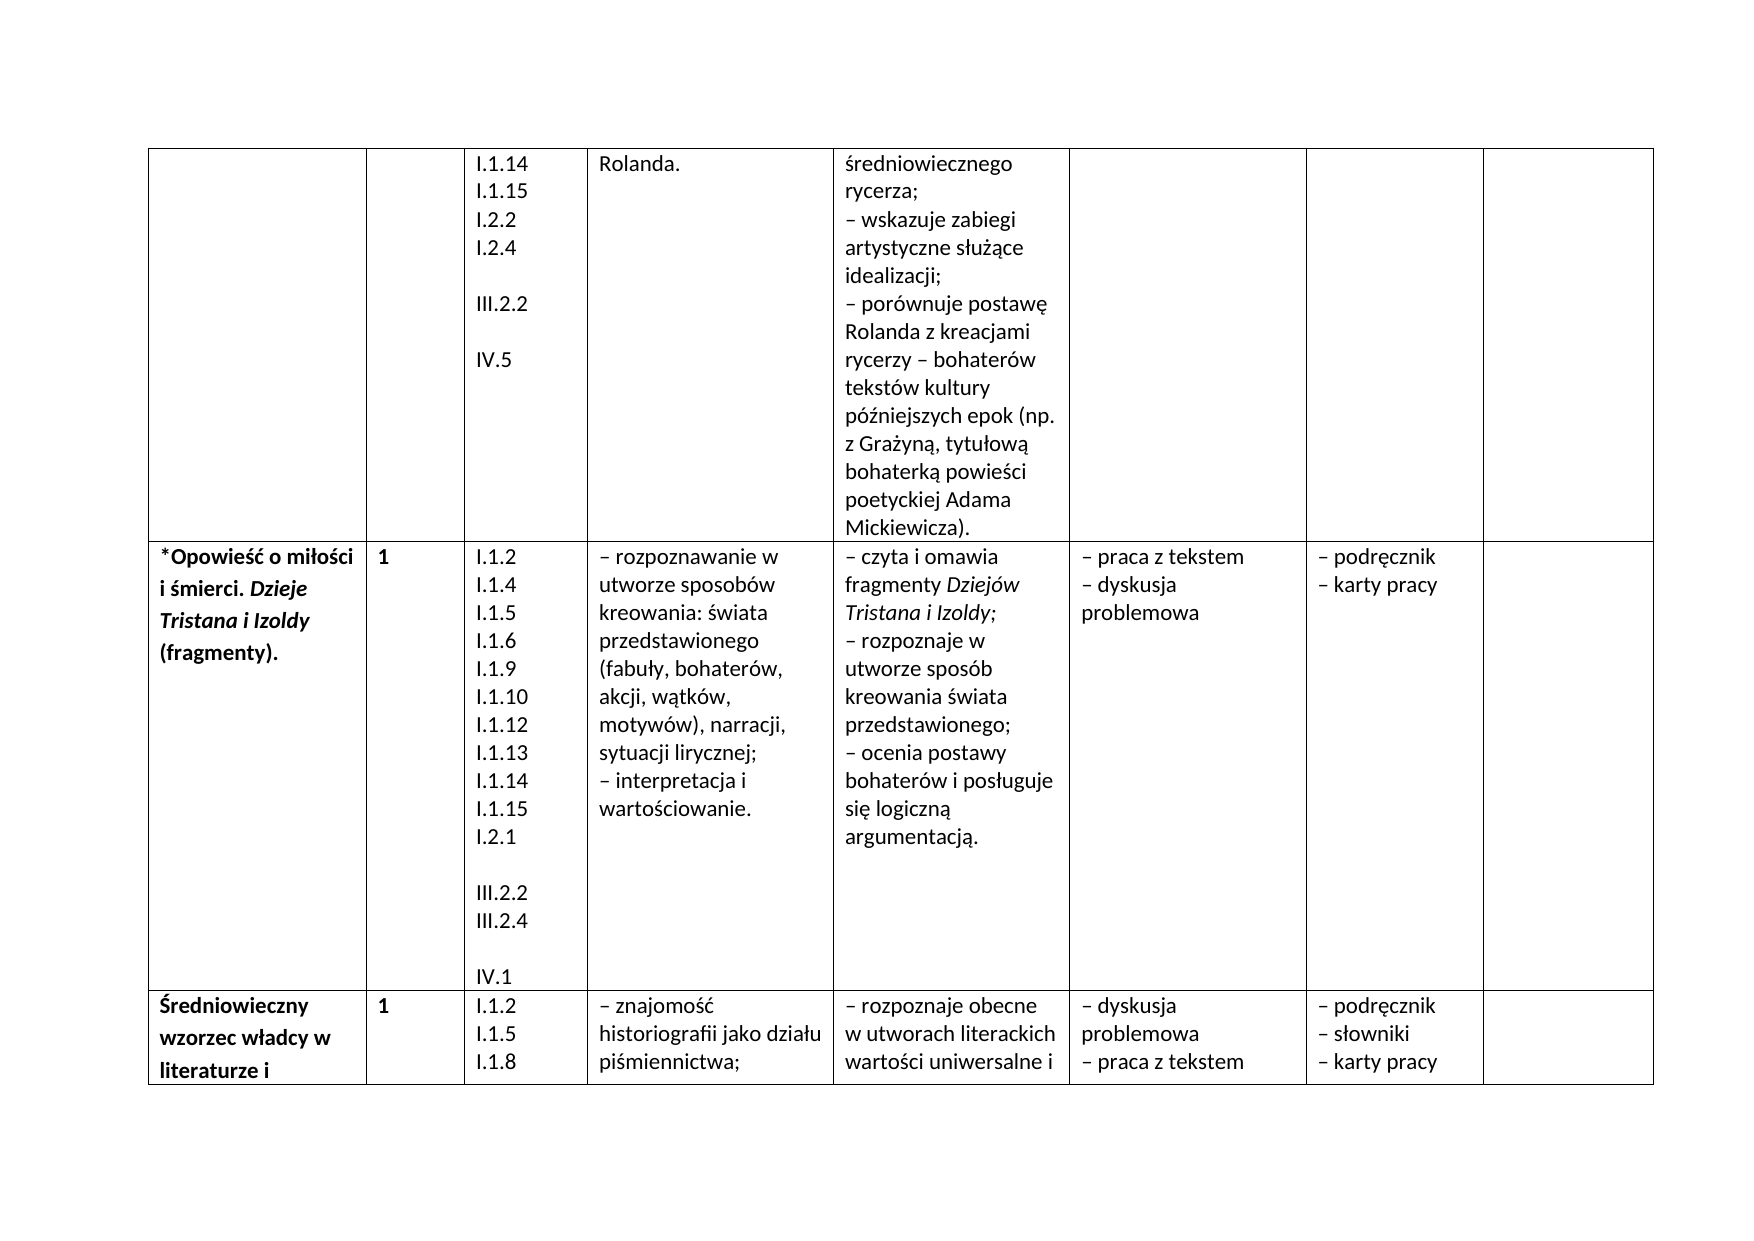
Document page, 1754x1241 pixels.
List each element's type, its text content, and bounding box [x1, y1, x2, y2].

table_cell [834, 991, 1069, 1084]
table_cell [1070, 991, 1306, 1084]
table_cell – czyta i omawia fragmenty Dziejów Tristana i Izoldy; – rozpoznaje w utworze sposób kreowania świata przedstawionego; – ocenia postawy bohaterów i posługuje się logiczną argumentacją. [834, 542, 1069, 990]
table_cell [465, 149, 587, 541]
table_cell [1070, 149, 1306, 541]
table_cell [588, 991, 833, 1084]
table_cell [1307, 149, 1483, 541]
table_cell – rozpoznawanie w utworze sposobów kreowania: świata przedstawionego (fabuły, bohaterów, akcji, wątków, motywów), narracji, sytuacji lirycznej; – interpretacja i wartościowanie. [588, 542, 833, 990]
table_cell 1 [367, 542, 464, 990]
table_cell *Opowieść o miłości i śmierci. Dzieje Tristana i Izoldy (fragmenty). [149, 542, 366, 990]
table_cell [465, 991, 587, 1084]
table_cell – praca z tekstem – dyskusja problemowa [1070, 542, 1306, 990]
table_cell – podręcznik – karty pracy [1307, 542, 1483, 990]
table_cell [149, 149, 366, 541]
table_cell [1484, 542, 1653, 990]
table_cell 1 [367, 149, 464, 541]
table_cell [149, 991, 366, 1084]
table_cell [588, 149, 833, 541]
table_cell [1307, 991, 1483, 1084]
table_cell 1 [367, 991, 464, 1084]
table_cell I.1.2 I.1.4 I.1.5 I.1.6 I.1.9 I.1.10 I.1.12 I.1.13 I.1.14 I.1.15 I.2.1 III.2.2 III.2.4 IV.1 [465, 542, 587, 990]
table_cell [1484, 149, 1653, 541]
table_cell [1484, 991, 1653, 1084]
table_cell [834, 149, 1069, 541]
